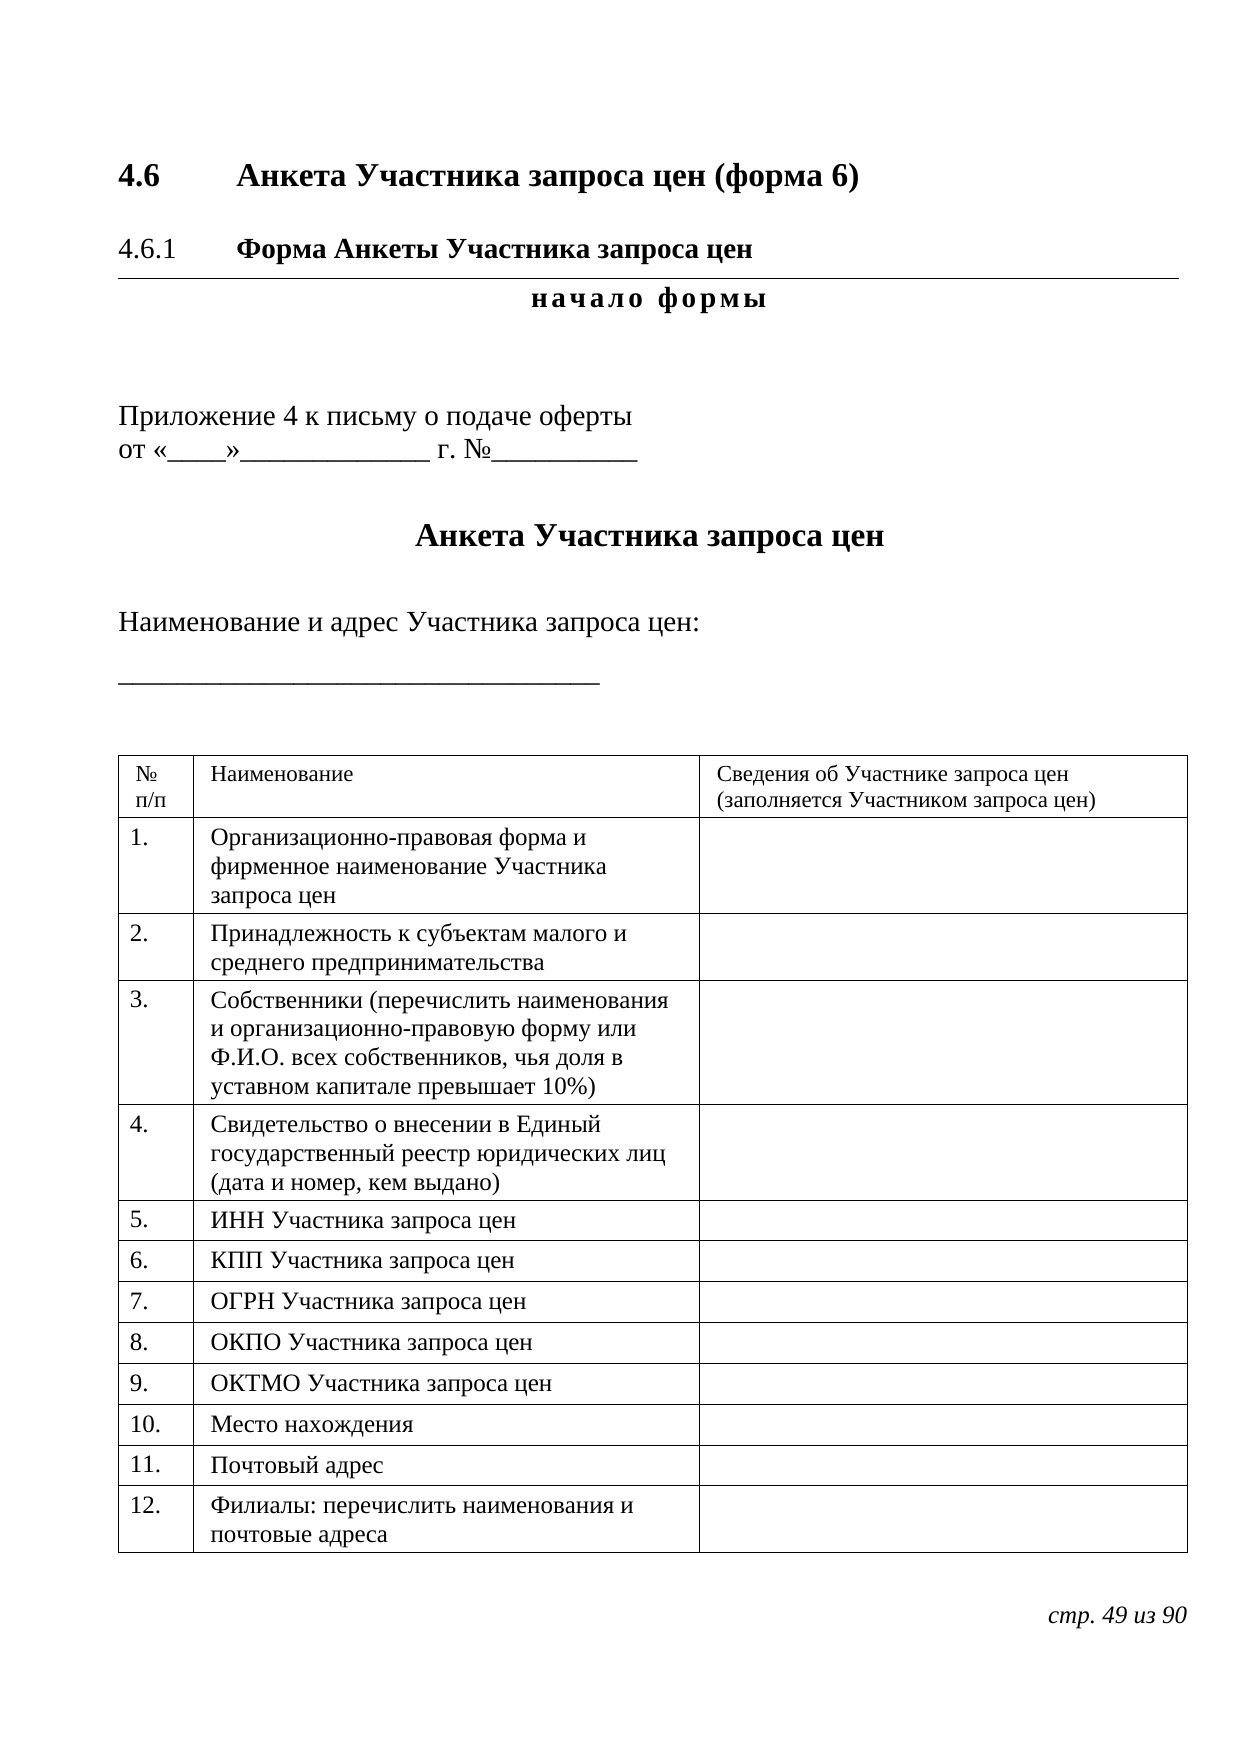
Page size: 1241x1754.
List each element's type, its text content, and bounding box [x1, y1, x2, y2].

table_cell Свидетельство о внесении в Единый государственный реестр юридических лиц (дата и номер, кем выдано) [194, 1105, 699, 1199]
table_cell [119, 981, 193, 1104]
table_cell [119, 1241, 193, 1281]
table_cell Место нахождения [194, 1405, 699, 1444]
text Наименование и адрес Участника запроса цен: [118, 604, 1181, 638]
table_cell [700, 914, 1187, 979]
table_cell [119, 1486, 193, 1552]
text Форма Анкеты Участника запроса цен [118, 231, 1181, 265]
table_cell [119, 1364, 193, 1404]
table_header Сведения об Участнике запроса цен (заполняется Участником запроса цен) [700, 756, 1187, 817]
table_cell ИНН Участника запроса цен [194, 1201, 699, 1240]
table_cell ОКПО Участника запроса цен [194, 1323, 699, 1363]
table_cell [119, 1105, 193, 1199]
table_cell [700, 1323, 1187, 1363]
table_cell ОКТМО Участника запроса цен [194, 1364, 699, 1404]
table_cell [119, 1282, 193, 1322]
table_cell [119, 1446, 193, 1485]
table_cell Организационно-правовая форма и фирменное наименование Участника запроса цен [194, 818, 699, 913]
table_cell [700, 1446, 1187, 1485]
table_cell КПП Участника запроса цен [194, 1241, 699, 1281]
table_cell Почтовый адрес [194, 1446, 699, 1485]
table_cell [700, 1105, 1187, 1199]
table_cell Принадлежность к субъектам малого и среднего предпринимательства [194, 914, 699, 979]
text начало формы [118, 279, 1179, 314]
table_header Наименование [194, 756, 699, 817]
table_cell [700, 1282, 1187, 1322]
table_cell [119, 1323, 193, 1363]
table_cell [119, 1405, 193, 1444]
table_cell Собственники (перечислить наименования и организационно-правовую форму или Ф.И.О. всех собственников, чья доля в уставном капитале превышает 10%) [194, 981, 699, 1104]
table_cell ОГРН Участника запроса цен [194, 1282, 699, 1322]
table_cell [119, 914, 193, 979]
table_header № п/п [119, 756, 193, 817]
table_cell [119, 1201, 193, 1240]
table_cell [700, 981, 1187, 1104]
table_cell [700, 1486, 1187, 1552]
table_cell [700, 818, 1187, 913]
subtitle Анкета Участника запроса цен (форма ) [118, 156, 1181, 194]
table_cell [700, 1405, 1187, 1444]
text _________________________________ [118, 654, 1181, 688]
table_cell [700, 1201, 1187, 1240]
table_cell [119, 818, 193, 913]
table_cell [700, 1364, 1187, 1404]
table_cell Филиалы: перечислить наименования и почтовые адреса [194, 1486, 699, 1552]
text Приложение к письму о подаче оферты от «____»_____________ г. №__________ [118, 398, 1181, 465]
table_cell [700, 1241, 1187, 1281]
text Анкета Участника запроса цен [118, 515, 1181, 554]
